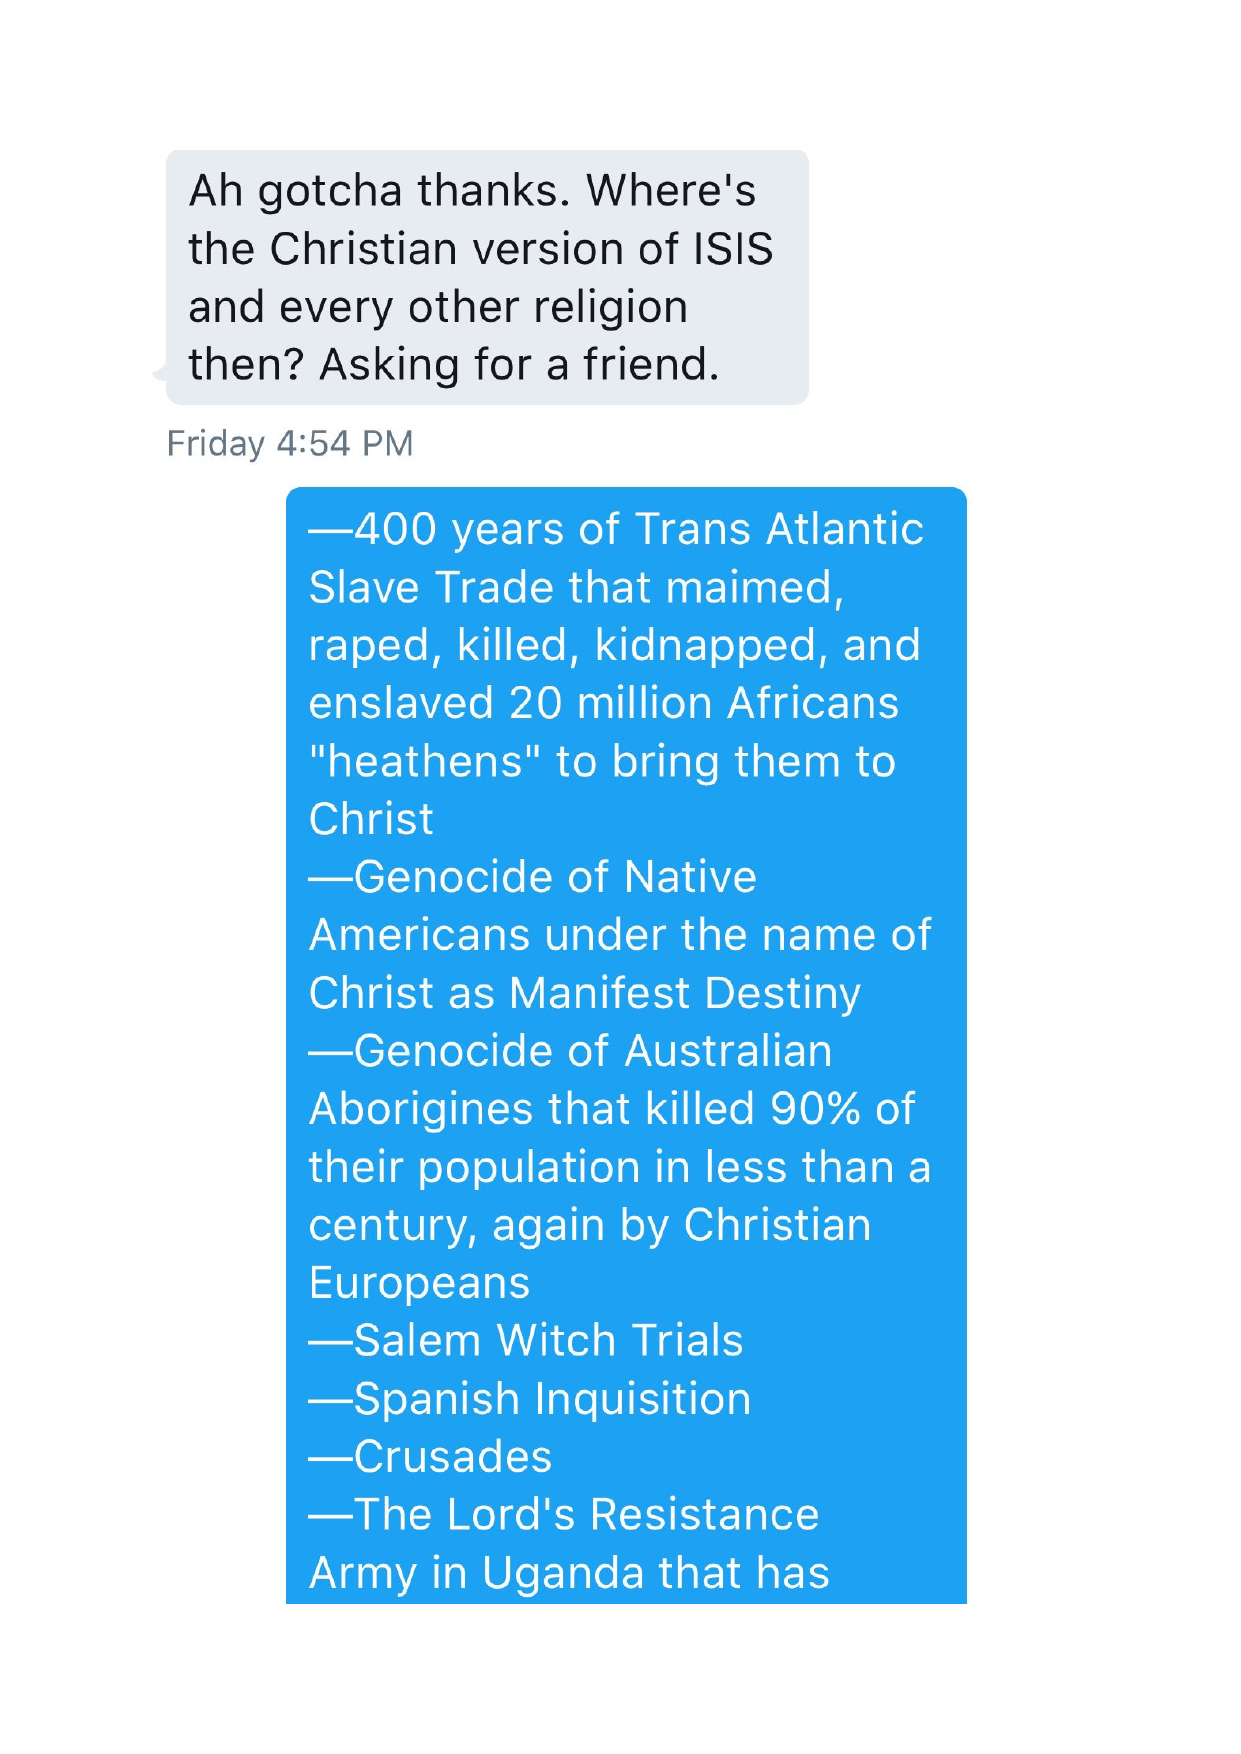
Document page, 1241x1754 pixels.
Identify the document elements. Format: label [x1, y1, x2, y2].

picture [150, 150, 987, 1604]
